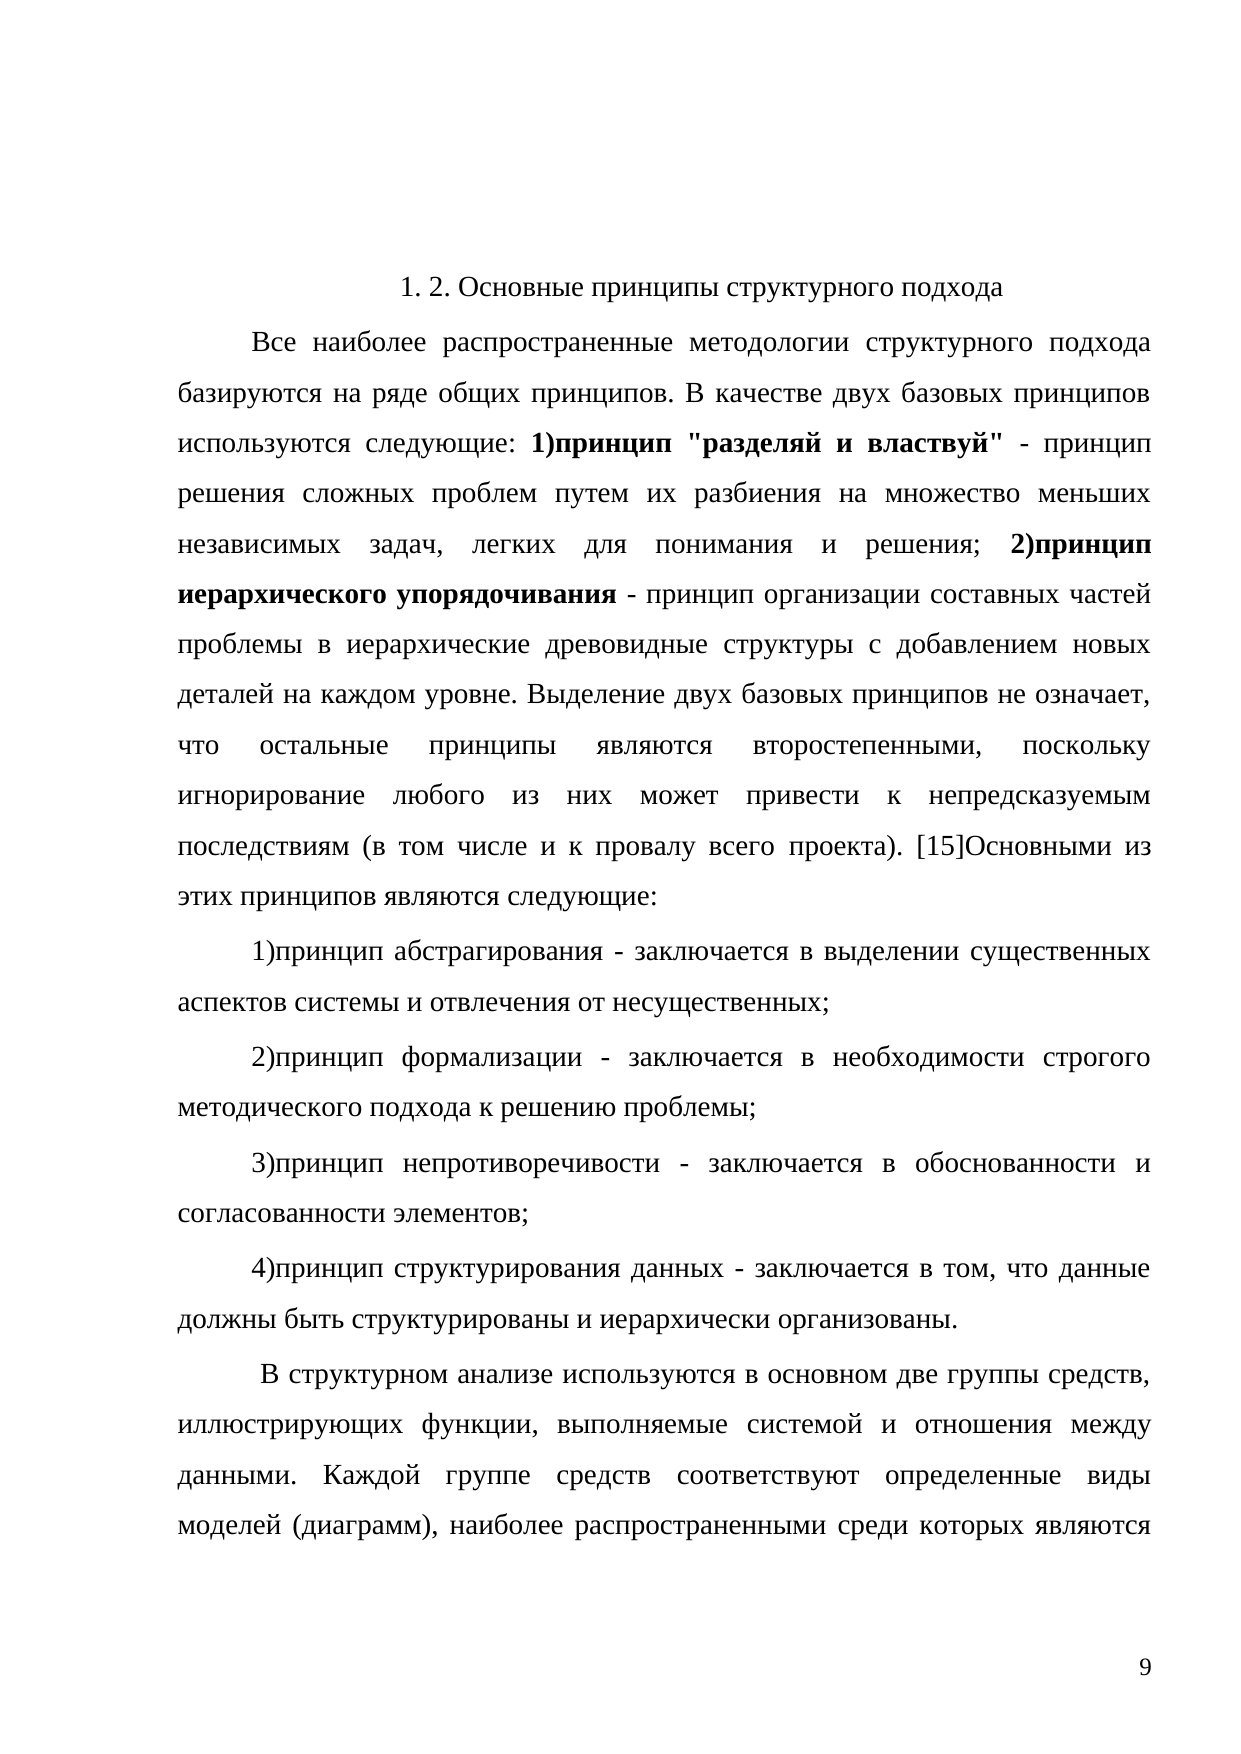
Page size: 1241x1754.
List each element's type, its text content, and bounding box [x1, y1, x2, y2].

text 1)принцип абстрагирования - заключается в выделении существенных аспектов системы и отвлечения от несущественных; [177, 933, 1152, 1017]
text 2)принцип формализации - заключается в необходимости строгого методического подхода к решению проблемы; [177, 1039, 1152, 1123]
text 3)принцип непротиворечивости - заключается в обоснованности и согласованности элементов; [177, 1145, 1152, 1229]
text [177, 1356, 1152, 1541]
text 1. 2. Основные принципы структурного подхода [177, 269, 1152, 303]
text Все наиболее распространенные методологии структурного подхода базируются на ряде общих принципов. В качестве двух базовых принципов используются следующие: 1)принцип "разделяй и властвуй" - принцип решения сложных проблем путем их разбиения на множество меньших независимых задач, легких для понимания и решения; 2)принцип иерархического упорядочивания - принцип организации составных частей проблемы в иерархические древовидные структуры с добавлением новых деталей на каждом уровне. Выделение двух базовых принципов не означает, что остальные принципы являются второстепенными, поскольку игнорирование любого из них может привести к непредсказуемым последствиям (в том числе и к провалу всего проекта). [15]Основными из этих принципов являются следующие: [177, 324, 1152, 911]
text 4)принцип структурирования данных - заключается в том, что данные должны быть структурированы и иерархически организованы. [177, 1251, 1152, 1334]
